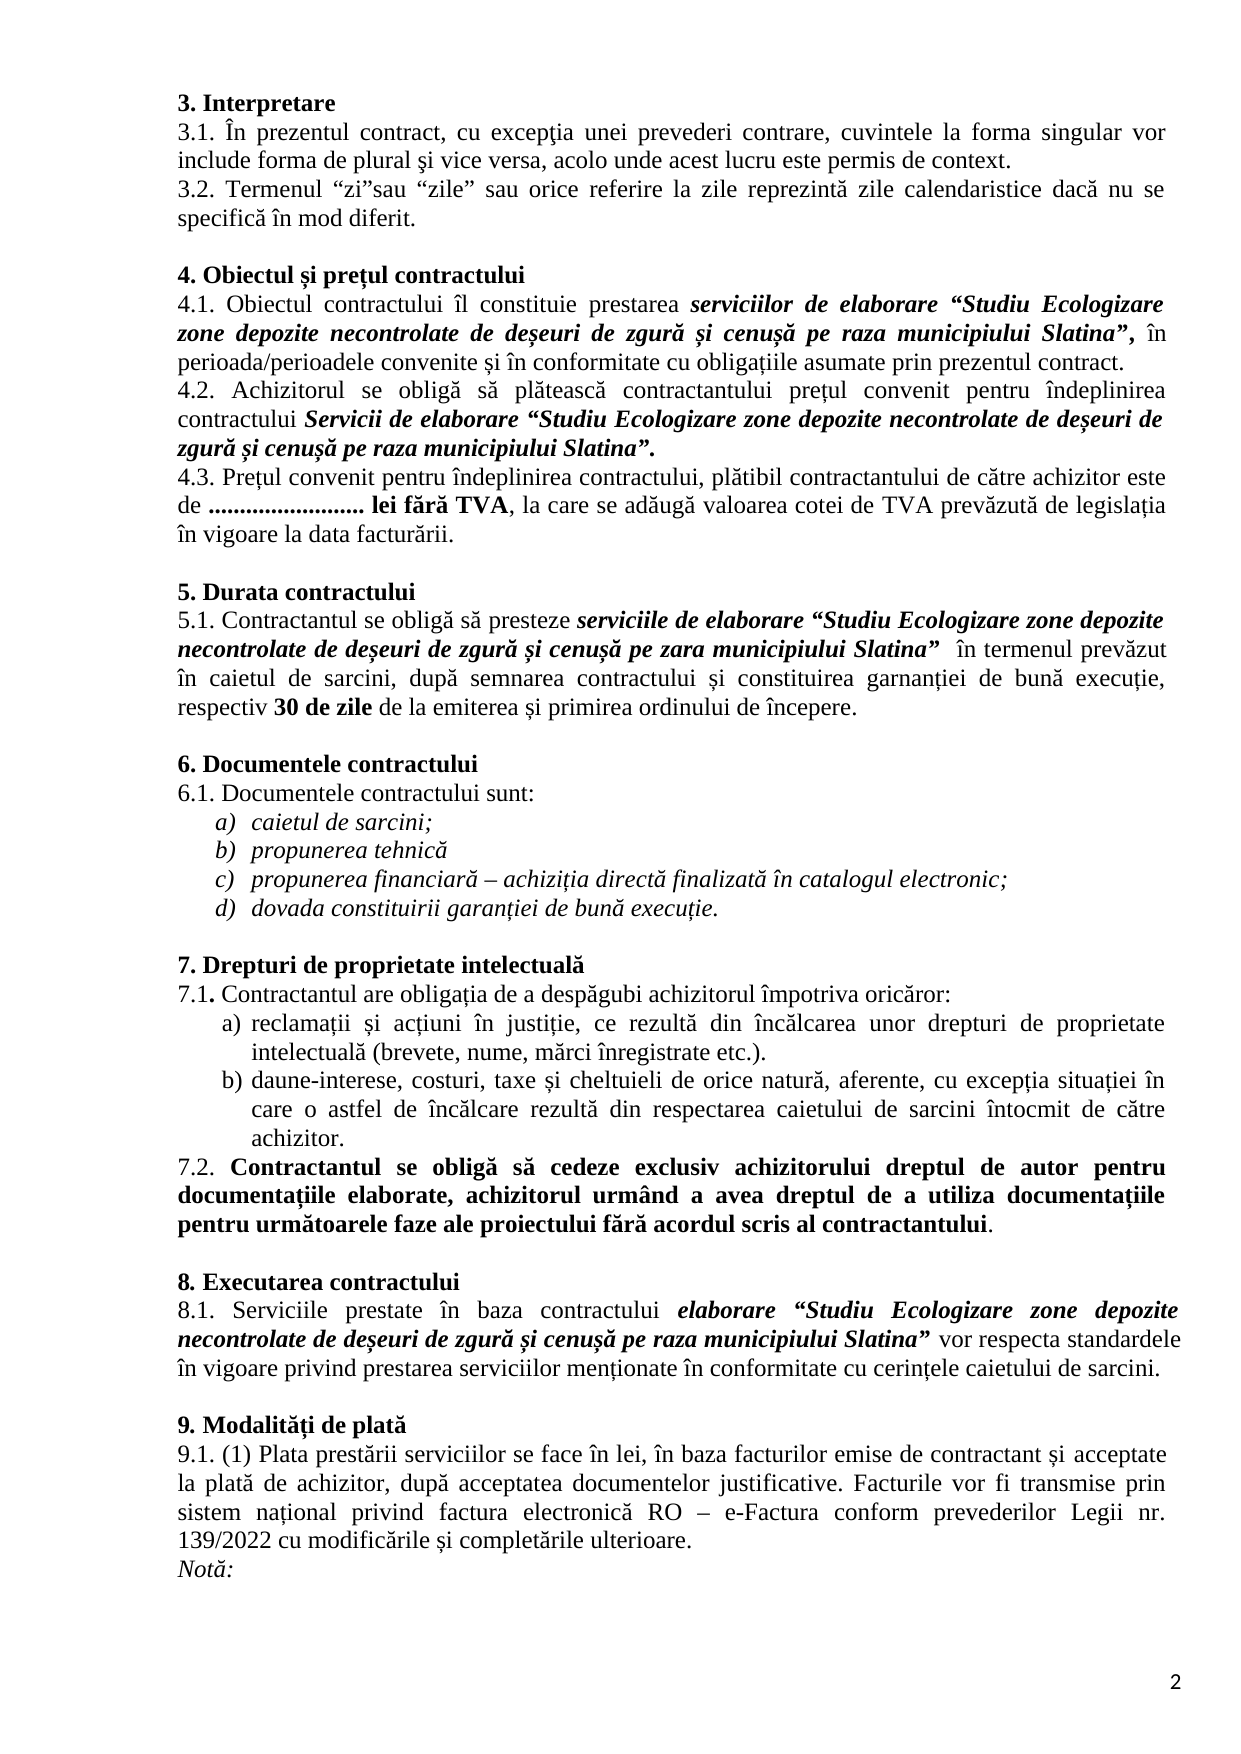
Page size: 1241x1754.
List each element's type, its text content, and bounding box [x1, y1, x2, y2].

text 4.2. Achizitorul se obligă să plătească contractantului prețul convenit pentru îndeplinirea contractului Servicii de elaborare “Studiu Ecologizare zone depozite necontrolate de deșeuri de zgură și cenușă pe raza municipiului Slatina”. [177, 375, 1167, 462]
list dovada constituirii garanției de bună execuție. [215, 893, 1167, 922]
list caietul de sarcini; [215, 807, 1167, 835]
text 4.1. Obiectul contractului îl constituie prestarea serviciilor de elaborare “Studiu Ecologizare zone depozite necontrolate de deșeuri de zgură și cenușă pe raza municipiului Slatina”, în perioada/perioadele convenite și în conformitate cu obligațiile asumate prin prezentul contract. [177, 289, 1167, 375]
text 5.1. Contractantul se obligă să presteze serviciile de elaborare “Studiu Ecologizare zone depozite necontrolate de deșeuri de zgură și cenușă pe zara municipiului Slatina” în termenul prevăzut în caietul de sarcini, după semnarea contractului și constituirea garnanției de bună execuție, respectiv 30 de zile de la emiterea și primirea ordinului de începere. [177, 605, 1167, 720]
text 3.1. În prezentul contract, cu excepţia unei prevederi contrare, cuvintele la forma singular vor include forma de plural şi vice versa, acolo unde acest lucru este permis de context. [177, 117, 1167, 174]
text 4. Obiectul și prețul contractului [177, 260, 1167, 289]
text 8.1. Serviciile prestate în baza contractului elaborare “Studiu Ecologizare zone depozite necontrolate de deșeuri de zgură și cenușă pe raza municipiului Slatina” vor respecta standardele în vigoare privind prestarea serviciilor menționate în conformitate cu cerințele caietului de sarcini. [177, 1295, 1181, 1382]
text 5. Durata contractului [177, 577, 1167, 605]
list reclamații și acțiuni în justiție, ce rezultă din încălcarea unor drepturi de proprietate intelectuală (brevete, nume, mărci înregistrate etc.). [222, 1008, 1167, 1065]
list daune-interese, costuri, taxe și cheltuieli de orice natură, aferente, cu excepția situației în care o astfel de încălcare rezultă din respectarea caietului de sarcini întocmit de către achizitor. [222, 1065, 1167, 1152]
text 3.2. Termenul “zi”sau “zile” sau orice referire la zile reprezintă zile calendaristice dacă nu se specifică în mod diferit. [177, 174, 1167, 232]
text 6. Documentele contractului [177, 749, 1167, 778]
text 3. Interpretare [177, 88, 1167, 117]
text 9.1. (1) Plata prestării serviciilor se face în lei, în baza facturilor emise de contractant și acceptate la plată de achizitor, după acceptatea documentelor justificative. Facturile vor fi transmise prin sistem național privind factura electronică RO – e-Factura conform prevederilor Legii nr. 139/2022 cu modificările și completările ulterioare. [177, 1439, 1167, 1554]
text 9. Modalități de plată [177, 1410, 1167, 1439]
text 7. Drepturi de proprietate intelectuală [177, 950, 1167, 979]
text 8. Executarea contractului [177, 1267, 1167, 1295]
list propunerea financiară – achiziția directă finalizată în catalogul electronic; [215, 864, 1167, 893]
text 6.1. Documentele contractului sunt: [177, 778, 1167, 807]
list propunerea tehnică [215, 835, 1167, 864]
text 7.1. Contractantul are obligația de a despăgubi achizitorul împotriva oricăror: [177, 979, 1167, 1008]
text Notă: [177, 1554, 1167, 1583]
text 7.2. Contractantul se obligă să cedeze exclusiv achizitorului dreptul de autor pentru documentațiile elaborate, achizitorul urmând a avea dreptul de a utiliza documentațiile pentru următoarele faze ale proiectului fără acordul scris al contractantului. [177, 1152, 1167, 1238]
text 4.3. Prețul convenit pentru îndeplinirea contractului, plătibil contractantului de către achizitor este de ......................... lei fără TVA, la care se adăugă valoarea cotei de TVA prevăzută de legislația în vigoare la data facturării. [177, 462, 1167, 548]
